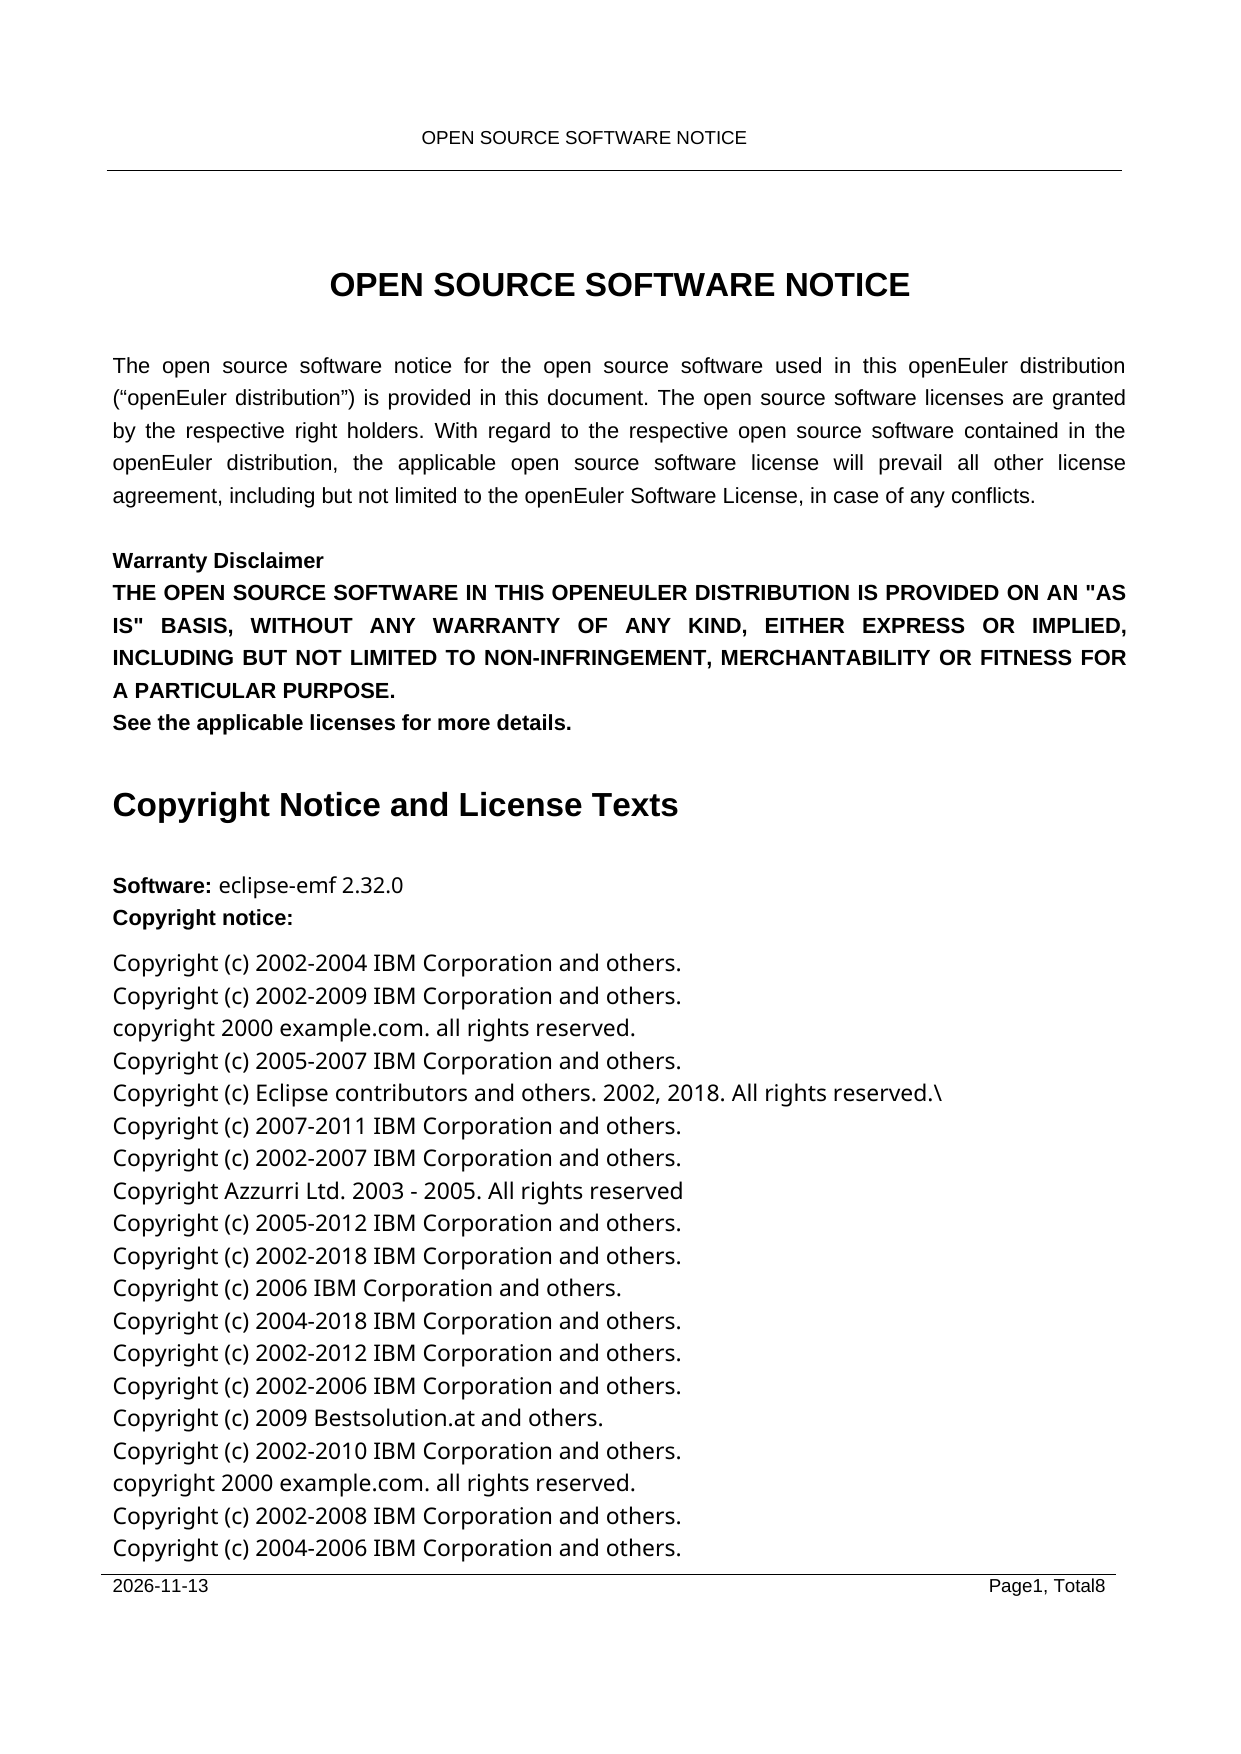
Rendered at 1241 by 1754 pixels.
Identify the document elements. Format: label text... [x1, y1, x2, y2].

text Copyright Notice and License Texts [112, 771, 1128, 836]
text Warranty Disclaimer [112, 544, 1128, 576]
title Software: eclipse-emf 2.32.0 [112, 869, 1128, 901]
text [112, 947, 1128, 1564]
text OPEN SOURCE SOFTWARE NOTICE [112, 251, 1128, 316]
text The open source software notice for the open source software used in this openEuler distribution (“openEuler distribution”) is provided in this document. The open source software licenses are granted by the respective right holders. With regard to the respective open source software contained in the openEuler distribution, the applicable open source software license will prevail all other license agreement, including but not limited to the openEuler Software License, in case of any conflicts. [112, 349, 1128, 511]
text Copyright notice: [112, 901, 1128, 934]
text THE OPEN SOURCE SOFTWARE IN THIS OPENEULER DISTRIBUTION IS PROVIDED ON AN "AS IS" BASIS, WITHOUT ANY WARRANTY OF ANY KIND, EITHER EXPRESS OR IMPLIED, INCLUDING BUT NOT LIMITED TO NON-INFRINGEMENT, MERCHANTABILITY OR FITNESS FOR A PARTICULAR PURPOSE. See the applicable licenses for more details. [112, 576, 1128, 739]
